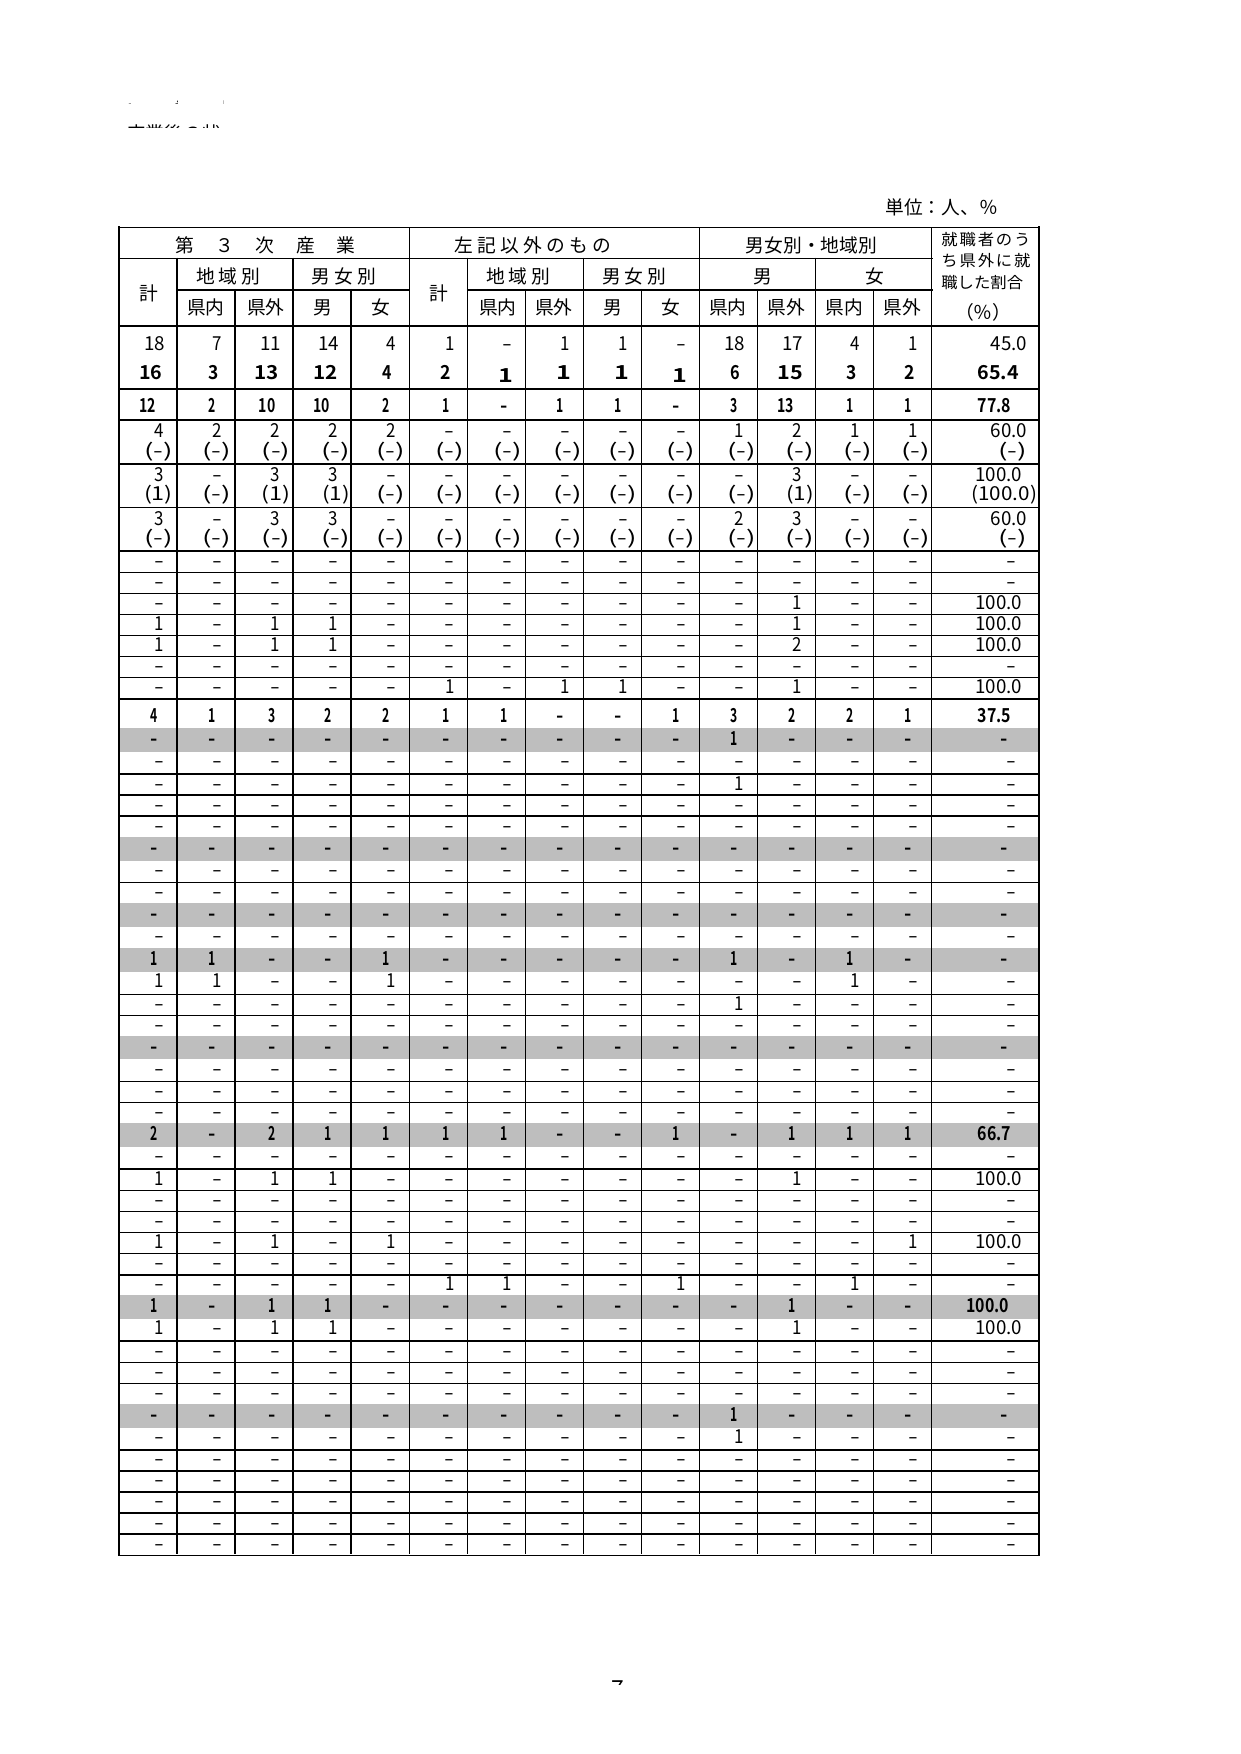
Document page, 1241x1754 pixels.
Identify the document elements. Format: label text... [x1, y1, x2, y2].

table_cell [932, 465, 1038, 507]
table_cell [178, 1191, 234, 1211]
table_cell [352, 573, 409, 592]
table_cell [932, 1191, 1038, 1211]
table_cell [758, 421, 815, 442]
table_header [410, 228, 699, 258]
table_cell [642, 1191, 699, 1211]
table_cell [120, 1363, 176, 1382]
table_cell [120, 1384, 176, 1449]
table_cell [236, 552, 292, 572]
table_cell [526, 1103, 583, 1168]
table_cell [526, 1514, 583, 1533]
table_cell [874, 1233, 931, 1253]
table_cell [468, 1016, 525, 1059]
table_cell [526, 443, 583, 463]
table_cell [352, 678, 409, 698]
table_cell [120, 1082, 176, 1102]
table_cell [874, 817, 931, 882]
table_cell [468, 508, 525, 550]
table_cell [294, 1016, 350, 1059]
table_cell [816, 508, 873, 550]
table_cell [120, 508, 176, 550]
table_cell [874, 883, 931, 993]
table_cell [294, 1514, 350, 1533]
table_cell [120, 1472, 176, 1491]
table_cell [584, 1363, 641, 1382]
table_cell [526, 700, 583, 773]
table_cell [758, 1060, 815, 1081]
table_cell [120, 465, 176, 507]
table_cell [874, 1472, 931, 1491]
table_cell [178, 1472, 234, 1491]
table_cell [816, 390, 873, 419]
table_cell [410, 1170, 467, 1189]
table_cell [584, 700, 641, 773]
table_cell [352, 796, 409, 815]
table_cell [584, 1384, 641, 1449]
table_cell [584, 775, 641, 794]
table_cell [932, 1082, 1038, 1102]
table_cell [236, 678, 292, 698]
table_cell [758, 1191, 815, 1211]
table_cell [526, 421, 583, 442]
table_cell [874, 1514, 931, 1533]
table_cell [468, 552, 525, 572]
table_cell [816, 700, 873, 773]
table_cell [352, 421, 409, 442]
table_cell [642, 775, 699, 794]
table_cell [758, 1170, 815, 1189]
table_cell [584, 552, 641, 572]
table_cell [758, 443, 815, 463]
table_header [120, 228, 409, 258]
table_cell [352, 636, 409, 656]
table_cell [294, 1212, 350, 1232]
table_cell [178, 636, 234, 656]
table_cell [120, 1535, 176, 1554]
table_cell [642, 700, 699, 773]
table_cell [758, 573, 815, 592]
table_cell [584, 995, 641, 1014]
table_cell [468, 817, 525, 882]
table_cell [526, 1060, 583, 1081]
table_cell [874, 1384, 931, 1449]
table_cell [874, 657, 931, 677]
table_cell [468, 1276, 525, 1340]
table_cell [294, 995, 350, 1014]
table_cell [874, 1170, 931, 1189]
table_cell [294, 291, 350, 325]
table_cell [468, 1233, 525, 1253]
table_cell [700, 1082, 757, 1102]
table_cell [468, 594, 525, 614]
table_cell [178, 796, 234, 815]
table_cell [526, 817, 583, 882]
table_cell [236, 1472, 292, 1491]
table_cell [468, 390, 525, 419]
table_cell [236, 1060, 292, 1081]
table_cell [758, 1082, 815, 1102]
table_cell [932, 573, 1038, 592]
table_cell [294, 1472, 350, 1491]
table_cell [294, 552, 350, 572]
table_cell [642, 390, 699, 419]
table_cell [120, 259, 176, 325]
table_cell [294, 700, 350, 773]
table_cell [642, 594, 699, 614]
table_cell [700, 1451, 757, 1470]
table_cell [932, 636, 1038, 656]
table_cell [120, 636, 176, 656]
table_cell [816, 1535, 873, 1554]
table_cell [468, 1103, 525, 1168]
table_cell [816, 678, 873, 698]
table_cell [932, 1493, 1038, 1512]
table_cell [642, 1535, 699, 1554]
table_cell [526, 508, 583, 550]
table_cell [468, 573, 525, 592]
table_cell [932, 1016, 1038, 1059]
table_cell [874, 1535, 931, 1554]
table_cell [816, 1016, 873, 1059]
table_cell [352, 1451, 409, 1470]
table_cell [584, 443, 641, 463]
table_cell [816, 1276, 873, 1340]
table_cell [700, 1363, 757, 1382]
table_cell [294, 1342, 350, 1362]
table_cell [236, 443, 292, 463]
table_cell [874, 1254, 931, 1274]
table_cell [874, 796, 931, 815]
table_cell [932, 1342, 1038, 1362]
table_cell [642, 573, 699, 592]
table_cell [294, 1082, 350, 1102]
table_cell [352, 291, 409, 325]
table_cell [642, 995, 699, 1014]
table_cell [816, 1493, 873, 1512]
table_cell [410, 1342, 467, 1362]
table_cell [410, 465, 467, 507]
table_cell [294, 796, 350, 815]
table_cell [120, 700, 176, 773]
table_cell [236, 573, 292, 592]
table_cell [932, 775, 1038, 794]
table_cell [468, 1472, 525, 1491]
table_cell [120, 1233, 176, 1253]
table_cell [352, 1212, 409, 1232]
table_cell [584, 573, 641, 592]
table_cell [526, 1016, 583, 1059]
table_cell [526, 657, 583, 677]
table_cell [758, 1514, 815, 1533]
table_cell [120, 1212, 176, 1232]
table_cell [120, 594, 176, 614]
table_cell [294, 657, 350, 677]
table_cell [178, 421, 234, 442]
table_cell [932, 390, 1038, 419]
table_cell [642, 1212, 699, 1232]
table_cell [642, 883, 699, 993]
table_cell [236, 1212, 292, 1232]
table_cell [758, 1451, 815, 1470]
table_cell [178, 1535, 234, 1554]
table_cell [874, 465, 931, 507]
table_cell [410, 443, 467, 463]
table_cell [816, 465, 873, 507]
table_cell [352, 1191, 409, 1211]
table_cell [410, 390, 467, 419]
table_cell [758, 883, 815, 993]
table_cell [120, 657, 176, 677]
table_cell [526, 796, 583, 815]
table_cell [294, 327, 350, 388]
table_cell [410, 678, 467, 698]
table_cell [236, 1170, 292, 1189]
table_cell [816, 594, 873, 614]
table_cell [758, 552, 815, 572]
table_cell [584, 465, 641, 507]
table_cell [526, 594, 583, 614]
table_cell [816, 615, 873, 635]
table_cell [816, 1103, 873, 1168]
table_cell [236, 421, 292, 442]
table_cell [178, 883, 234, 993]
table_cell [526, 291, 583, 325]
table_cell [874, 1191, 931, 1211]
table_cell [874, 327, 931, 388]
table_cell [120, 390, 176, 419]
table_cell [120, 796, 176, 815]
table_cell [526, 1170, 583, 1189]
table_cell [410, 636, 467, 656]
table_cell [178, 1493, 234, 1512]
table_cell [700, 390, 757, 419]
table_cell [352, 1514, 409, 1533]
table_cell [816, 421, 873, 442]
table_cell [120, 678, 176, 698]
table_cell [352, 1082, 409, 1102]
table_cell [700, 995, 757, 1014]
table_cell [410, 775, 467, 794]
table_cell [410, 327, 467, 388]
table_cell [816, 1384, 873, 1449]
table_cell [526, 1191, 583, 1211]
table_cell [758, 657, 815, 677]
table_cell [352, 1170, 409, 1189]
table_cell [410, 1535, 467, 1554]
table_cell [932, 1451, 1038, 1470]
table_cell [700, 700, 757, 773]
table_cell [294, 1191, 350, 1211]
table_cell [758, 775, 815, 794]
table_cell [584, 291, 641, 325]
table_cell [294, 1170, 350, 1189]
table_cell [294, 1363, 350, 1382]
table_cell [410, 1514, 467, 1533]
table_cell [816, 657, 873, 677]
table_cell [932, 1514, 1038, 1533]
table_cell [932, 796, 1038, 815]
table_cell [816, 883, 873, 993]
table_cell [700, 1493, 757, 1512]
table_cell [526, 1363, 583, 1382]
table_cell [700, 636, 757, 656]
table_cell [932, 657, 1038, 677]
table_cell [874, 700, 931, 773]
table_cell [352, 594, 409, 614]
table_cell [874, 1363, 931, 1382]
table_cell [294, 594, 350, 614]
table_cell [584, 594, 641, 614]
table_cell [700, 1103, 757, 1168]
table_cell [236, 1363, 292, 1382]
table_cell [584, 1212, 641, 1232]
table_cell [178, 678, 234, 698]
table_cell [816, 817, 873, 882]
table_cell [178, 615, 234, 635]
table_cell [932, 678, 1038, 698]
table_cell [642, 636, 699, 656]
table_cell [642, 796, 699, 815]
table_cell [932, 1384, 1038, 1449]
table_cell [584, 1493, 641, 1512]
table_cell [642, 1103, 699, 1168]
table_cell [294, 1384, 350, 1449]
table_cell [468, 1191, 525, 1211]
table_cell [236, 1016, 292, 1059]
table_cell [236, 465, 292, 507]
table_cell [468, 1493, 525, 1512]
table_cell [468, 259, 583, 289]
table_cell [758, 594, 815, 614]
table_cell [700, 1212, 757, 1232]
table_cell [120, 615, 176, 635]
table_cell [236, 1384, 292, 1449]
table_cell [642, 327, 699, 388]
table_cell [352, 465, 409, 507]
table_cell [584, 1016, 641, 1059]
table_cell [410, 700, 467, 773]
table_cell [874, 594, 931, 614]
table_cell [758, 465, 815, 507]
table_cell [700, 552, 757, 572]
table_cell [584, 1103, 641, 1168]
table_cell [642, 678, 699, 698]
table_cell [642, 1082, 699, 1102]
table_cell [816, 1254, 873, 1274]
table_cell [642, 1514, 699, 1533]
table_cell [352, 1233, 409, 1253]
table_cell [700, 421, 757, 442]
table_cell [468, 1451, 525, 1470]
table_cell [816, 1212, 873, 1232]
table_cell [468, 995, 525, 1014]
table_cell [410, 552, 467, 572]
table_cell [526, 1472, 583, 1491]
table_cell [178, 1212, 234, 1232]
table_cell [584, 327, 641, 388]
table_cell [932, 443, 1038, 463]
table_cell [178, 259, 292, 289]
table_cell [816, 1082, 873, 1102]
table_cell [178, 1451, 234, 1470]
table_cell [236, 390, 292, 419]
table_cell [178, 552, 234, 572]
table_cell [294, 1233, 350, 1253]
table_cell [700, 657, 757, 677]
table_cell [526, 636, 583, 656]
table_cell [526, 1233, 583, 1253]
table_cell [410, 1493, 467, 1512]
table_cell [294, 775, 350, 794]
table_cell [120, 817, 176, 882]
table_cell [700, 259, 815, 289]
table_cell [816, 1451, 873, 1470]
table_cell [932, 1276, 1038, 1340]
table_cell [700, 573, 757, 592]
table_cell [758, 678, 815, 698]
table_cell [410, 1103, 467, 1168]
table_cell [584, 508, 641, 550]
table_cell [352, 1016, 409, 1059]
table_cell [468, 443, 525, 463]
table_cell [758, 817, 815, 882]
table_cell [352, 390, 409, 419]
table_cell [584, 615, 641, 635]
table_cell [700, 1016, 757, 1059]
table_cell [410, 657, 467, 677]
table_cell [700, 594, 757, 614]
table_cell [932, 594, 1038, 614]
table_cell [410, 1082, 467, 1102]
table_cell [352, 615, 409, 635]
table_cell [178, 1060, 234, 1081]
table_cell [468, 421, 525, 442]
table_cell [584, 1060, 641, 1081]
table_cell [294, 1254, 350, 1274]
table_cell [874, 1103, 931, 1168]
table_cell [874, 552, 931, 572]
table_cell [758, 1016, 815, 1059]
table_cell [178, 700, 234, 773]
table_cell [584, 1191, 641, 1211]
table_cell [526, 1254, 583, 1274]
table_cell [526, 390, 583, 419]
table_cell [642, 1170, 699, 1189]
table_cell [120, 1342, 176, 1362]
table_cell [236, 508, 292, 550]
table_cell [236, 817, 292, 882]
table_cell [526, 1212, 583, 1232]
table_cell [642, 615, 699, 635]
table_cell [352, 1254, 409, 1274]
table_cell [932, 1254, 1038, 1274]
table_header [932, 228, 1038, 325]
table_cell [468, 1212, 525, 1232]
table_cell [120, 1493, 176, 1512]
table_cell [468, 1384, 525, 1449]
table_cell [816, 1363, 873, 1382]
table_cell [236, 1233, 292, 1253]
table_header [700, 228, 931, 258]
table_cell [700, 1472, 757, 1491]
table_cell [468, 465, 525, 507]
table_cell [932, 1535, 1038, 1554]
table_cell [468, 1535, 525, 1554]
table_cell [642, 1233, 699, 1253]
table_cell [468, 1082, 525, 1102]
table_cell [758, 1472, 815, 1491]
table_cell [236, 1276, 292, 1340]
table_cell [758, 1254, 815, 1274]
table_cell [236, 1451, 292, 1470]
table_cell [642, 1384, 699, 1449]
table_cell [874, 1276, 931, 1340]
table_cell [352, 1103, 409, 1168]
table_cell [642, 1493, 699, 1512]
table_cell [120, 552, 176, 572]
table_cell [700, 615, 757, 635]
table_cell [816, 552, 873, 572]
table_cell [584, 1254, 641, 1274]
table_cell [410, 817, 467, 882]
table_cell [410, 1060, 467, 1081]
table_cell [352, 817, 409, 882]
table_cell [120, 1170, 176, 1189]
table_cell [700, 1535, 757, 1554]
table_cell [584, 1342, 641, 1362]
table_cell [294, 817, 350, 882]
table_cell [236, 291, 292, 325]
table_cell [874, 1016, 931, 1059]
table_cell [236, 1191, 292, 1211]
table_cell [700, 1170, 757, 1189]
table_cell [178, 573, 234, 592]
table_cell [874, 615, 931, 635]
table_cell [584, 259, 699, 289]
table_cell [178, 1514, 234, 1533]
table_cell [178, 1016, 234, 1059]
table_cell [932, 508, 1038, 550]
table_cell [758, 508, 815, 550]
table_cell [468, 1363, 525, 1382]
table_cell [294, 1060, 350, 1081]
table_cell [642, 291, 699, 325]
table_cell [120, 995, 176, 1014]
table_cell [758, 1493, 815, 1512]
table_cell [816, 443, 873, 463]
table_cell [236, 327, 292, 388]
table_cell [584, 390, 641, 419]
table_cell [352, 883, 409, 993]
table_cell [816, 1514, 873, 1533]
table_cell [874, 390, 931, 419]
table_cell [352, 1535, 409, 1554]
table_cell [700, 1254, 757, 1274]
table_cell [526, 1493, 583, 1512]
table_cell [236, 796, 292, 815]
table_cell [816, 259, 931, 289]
subtitle 単位：人、％ [92, 192, 998, 220]
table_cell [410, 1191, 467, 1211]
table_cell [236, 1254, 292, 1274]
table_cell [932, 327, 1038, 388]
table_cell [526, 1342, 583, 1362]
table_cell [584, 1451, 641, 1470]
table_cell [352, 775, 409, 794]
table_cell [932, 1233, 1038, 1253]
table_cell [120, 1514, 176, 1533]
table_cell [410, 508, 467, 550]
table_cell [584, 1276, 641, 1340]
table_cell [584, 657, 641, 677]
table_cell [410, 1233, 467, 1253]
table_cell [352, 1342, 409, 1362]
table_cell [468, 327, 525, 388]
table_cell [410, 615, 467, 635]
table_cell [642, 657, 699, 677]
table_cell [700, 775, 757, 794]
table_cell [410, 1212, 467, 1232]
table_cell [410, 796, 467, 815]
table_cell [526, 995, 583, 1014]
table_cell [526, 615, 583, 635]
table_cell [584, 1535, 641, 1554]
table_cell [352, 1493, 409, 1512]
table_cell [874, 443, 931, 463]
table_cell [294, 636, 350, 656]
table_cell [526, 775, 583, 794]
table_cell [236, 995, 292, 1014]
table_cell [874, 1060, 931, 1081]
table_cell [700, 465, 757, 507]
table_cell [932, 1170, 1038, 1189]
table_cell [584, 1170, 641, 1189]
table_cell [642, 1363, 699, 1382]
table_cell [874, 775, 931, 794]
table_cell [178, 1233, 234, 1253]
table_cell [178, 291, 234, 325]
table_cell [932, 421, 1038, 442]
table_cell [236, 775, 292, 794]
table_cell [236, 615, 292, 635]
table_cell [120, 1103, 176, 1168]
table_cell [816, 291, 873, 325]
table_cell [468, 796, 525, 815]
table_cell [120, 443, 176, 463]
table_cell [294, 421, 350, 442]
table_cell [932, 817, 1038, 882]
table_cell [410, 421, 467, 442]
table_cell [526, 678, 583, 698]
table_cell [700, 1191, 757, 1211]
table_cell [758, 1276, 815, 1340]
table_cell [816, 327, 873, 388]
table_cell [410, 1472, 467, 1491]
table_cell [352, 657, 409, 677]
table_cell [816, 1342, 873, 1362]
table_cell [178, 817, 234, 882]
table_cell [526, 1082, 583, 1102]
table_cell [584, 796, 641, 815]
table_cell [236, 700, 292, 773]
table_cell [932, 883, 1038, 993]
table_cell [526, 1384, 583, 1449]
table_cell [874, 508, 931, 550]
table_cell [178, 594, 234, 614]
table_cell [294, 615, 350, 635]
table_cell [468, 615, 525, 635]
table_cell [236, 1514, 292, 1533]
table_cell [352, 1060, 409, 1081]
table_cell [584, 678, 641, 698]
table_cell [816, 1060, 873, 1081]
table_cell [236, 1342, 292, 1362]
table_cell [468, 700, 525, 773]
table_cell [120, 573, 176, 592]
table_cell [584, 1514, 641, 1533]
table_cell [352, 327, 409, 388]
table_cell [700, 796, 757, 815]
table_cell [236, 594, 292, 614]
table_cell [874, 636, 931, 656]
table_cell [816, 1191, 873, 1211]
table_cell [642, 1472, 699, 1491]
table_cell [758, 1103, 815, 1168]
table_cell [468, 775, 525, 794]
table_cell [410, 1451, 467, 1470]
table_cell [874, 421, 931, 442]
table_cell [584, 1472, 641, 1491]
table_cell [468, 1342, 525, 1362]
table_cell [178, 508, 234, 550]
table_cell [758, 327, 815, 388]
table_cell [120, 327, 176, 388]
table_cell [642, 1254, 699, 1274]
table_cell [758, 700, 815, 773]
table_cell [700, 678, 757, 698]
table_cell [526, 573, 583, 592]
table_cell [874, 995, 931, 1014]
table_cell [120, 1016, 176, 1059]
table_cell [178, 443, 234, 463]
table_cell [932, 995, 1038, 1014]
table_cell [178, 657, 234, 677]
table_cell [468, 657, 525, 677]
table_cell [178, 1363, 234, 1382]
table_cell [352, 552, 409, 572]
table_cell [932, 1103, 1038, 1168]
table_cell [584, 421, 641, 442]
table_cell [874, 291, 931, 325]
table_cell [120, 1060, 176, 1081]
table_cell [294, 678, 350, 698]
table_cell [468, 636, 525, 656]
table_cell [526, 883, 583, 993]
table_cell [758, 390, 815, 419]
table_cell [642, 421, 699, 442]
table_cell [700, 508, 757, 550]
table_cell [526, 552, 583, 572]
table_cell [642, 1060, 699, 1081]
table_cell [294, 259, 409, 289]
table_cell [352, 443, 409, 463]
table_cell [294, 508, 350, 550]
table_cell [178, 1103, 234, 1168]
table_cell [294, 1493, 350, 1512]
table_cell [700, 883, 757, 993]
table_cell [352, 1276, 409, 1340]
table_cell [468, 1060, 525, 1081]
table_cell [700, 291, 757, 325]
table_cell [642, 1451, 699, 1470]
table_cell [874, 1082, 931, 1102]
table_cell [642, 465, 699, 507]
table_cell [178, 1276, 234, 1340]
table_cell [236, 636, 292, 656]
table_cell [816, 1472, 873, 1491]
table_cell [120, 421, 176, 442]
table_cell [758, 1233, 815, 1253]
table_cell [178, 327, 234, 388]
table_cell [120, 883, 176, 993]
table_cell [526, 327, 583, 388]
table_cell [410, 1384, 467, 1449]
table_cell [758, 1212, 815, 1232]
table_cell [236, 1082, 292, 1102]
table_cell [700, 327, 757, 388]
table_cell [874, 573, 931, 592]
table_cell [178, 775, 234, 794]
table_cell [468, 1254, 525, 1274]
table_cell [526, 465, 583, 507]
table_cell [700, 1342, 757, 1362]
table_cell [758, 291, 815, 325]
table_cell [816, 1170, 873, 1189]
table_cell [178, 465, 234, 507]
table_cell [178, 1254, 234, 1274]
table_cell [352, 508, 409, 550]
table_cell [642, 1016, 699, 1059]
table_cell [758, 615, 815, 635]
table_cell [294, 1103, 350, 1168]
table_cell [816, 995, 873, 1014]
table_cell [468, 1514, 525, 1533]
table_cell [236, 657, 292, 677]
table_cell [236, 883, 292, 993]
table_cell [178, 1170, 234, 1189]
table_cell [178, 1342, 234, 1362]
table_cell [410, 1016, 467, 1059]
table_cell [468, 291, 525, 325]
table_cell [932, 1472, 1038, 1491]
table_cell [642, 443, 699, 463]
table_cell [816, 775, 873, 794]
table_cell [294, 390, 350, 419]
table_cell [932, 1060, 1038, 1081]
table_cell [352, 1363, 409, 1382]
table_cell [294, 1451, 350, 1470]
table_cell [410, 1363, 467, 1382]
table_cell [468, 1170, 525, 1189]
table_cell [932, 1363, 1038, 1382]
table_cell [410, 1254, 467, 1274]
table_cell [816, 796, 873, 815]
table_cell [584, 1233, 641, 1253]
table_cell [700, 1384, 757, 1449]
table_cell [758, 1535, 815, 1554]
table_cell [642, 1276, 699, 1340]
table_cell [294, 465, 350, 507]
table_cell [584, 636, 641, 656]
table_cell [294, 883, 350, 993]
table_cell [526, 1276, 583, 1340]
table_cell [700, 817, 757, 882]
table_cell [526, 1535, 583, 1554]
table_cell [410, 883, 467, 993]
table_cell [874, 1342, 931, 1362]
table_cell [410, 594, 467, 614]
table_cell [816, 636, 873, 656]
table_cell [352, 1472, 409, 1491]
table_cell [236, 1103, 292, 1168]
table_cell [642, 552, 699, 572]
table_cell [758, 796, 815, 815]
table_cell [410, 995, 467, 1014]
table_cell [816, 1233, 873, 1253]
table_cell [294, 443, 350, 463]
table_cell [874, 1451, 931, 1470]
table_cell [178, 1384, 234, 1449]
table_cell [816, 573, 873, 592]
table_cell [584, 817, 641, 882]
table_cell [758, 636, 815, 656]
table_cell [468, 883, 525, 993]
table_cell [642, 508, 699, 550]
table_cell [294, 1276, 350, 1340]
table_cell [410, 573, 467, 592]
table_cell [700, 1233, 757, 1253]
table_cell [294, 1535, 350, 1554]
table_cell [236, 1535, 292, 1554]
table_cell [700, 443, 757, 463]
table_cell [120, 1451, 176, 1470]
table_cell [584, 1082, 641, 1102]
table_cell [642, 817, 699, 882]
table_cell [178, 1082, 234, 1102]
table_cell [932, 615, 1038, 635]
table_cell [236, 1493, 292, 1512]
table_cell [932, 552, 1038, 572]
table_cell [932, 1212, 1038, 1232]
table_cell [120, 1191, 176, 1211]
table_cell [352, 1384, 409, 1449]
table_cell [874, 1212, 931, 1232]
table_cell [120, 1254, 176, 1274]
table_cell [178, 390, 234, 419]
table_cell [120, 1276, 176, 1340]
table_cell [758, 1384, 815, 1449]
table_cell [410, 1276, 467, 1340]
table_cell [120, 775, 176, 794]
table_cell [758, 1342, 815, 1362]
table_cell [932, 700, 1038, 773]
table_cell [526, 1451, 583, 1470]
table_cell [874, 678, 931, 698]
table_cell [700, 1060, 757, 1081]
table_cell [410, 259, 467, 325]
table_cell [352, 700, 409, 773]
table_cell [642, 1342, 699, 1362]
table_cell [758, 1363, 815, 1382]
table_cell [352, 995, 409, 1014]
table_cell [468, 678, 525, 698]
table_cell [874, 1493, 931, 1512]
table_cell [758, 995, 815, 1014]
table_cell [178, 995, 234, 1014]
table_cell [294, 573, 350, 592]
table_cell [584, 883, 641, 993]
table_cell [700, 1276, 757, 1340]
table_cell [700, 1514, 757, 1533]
